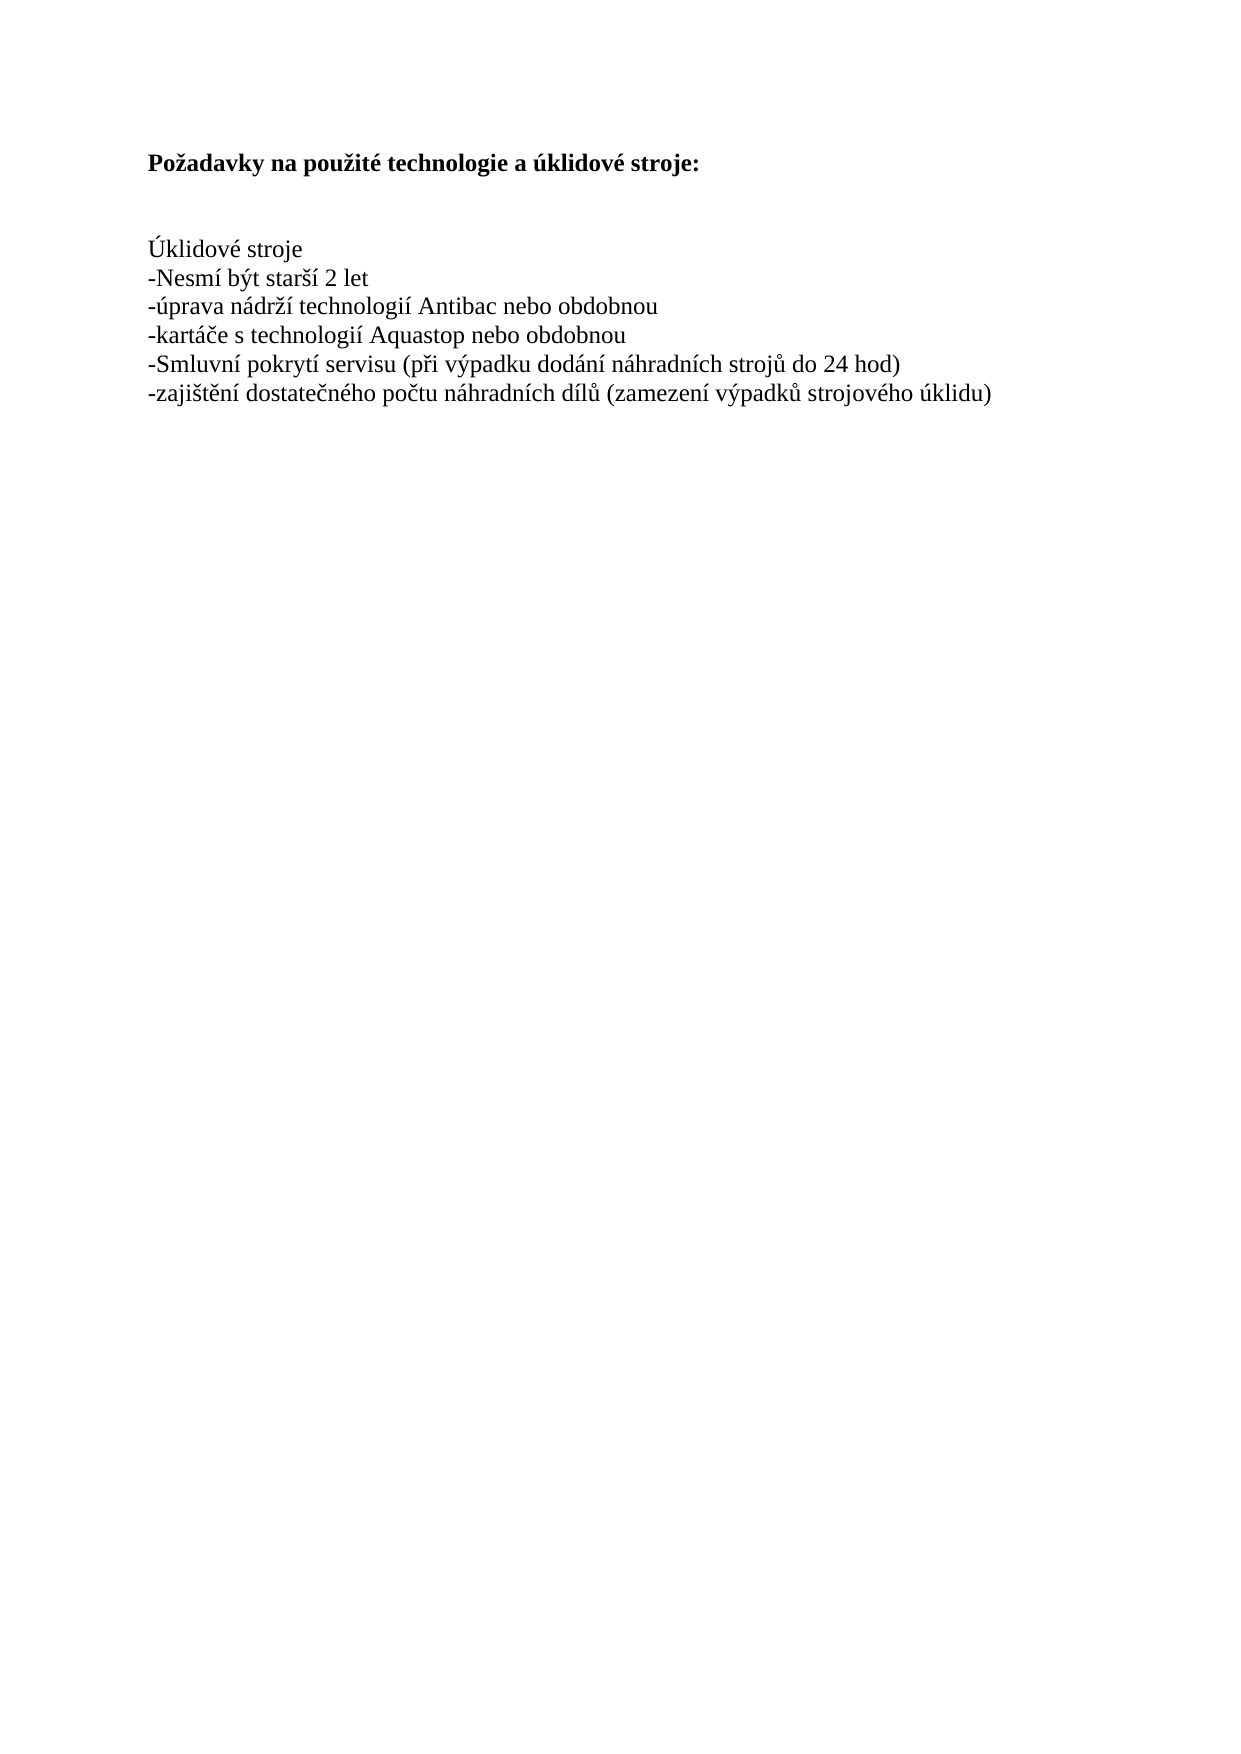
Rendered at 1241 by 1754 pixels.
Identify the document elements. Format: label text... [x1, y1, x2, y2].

text -úprava nádrží technologií Antibac nebo obdobnou [148, 291, 1122, 320]
text -kartáče s technologií Aquastop nebo obdobnou [148, 320, 1122, 349]
text -zajištění dostatečného počtu náhradních dílů (zamezení výpadků strojového úklidu) [148, 378, 1122, 406]
text -Smluvní pokrytí servisu (při výpadku dodání náhradních strojů do 24 hod) [148, 349, 1122, 378]
text Úklidové stroje [148, 234, 1122, 263]
text Požadavky na použité technologie a úklidové stroje: [148, 148, 1122, 176]
text -Nesmí být starší 2 let [148, 263, 1122, 291]
